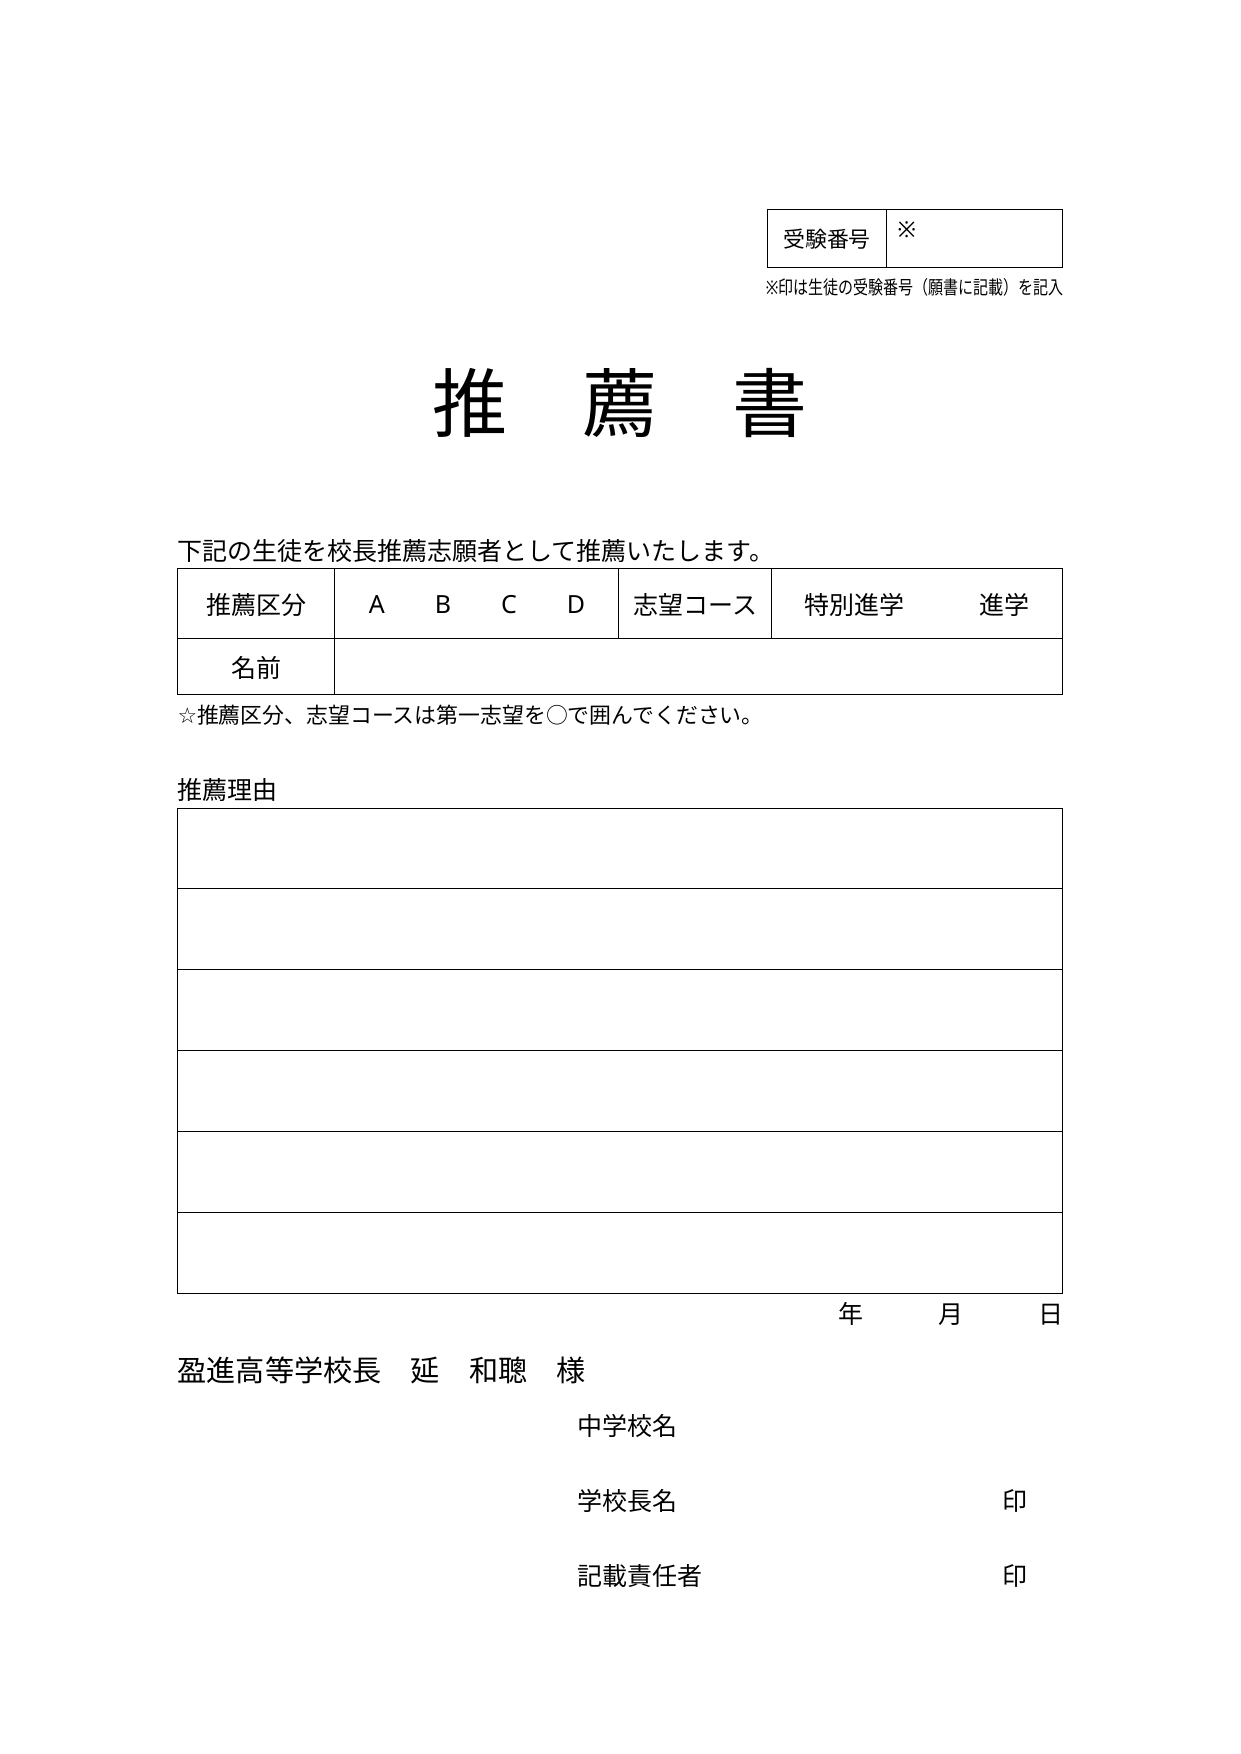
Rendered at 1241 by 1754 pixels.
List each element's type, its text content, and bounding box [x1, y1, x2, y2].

table_header A B C D [335, 569, 618, 638]
table_header 志望コース [619, 569, 771, 638]
table_cell [178, 1132, 1062, 1212]
table_header 推薦区分 [178, 569, 334, 638]
text 年 月 日 [177, 1294, 1063, 1331]
table_header 特別進学 進学 [772, 569, 1062, 638]
table_header [178, 809, 1062, 888]
text 推薦区分、志望コースは第一志望をで囲んでください。 [177, 695, 1063, 732]
table_cell [335, 639, 1062, 694]
table_cell [178, 1213, 1062, 1292]
text 推薦理由 [177, 770, 1063, 807]
table_cell [178, 1051, 1062, 1131]
text 盈進高等学校長 延 和聰 様 [177, 1331, 1063, 1406]
text 推 薦 書 [177, 343, 1063, 455]
table_cell [178, 889, 1062, 969]
table_cell [178, 970, 1062, 1050]
table_cell 名前 [178, 639, 334, 694]
text 記載責任者 印 [177, 1556, 1063, 1593]
table_header ※ [887, 210, 1062, 267]
text 下記の生徒を校長推薦志願者として推薦いたします。 [177, 530, 1063, 568]
text 中学校名 [177, 1406, 1038, 1443]
table_header 受験番号 [768, 210, 886, 267]
text ※印は生徒の受験番号（願書に記載）を記入 [177, 268, 1063, 305]
text 学校長名 印 [177, 1481, 1063, 1518]
